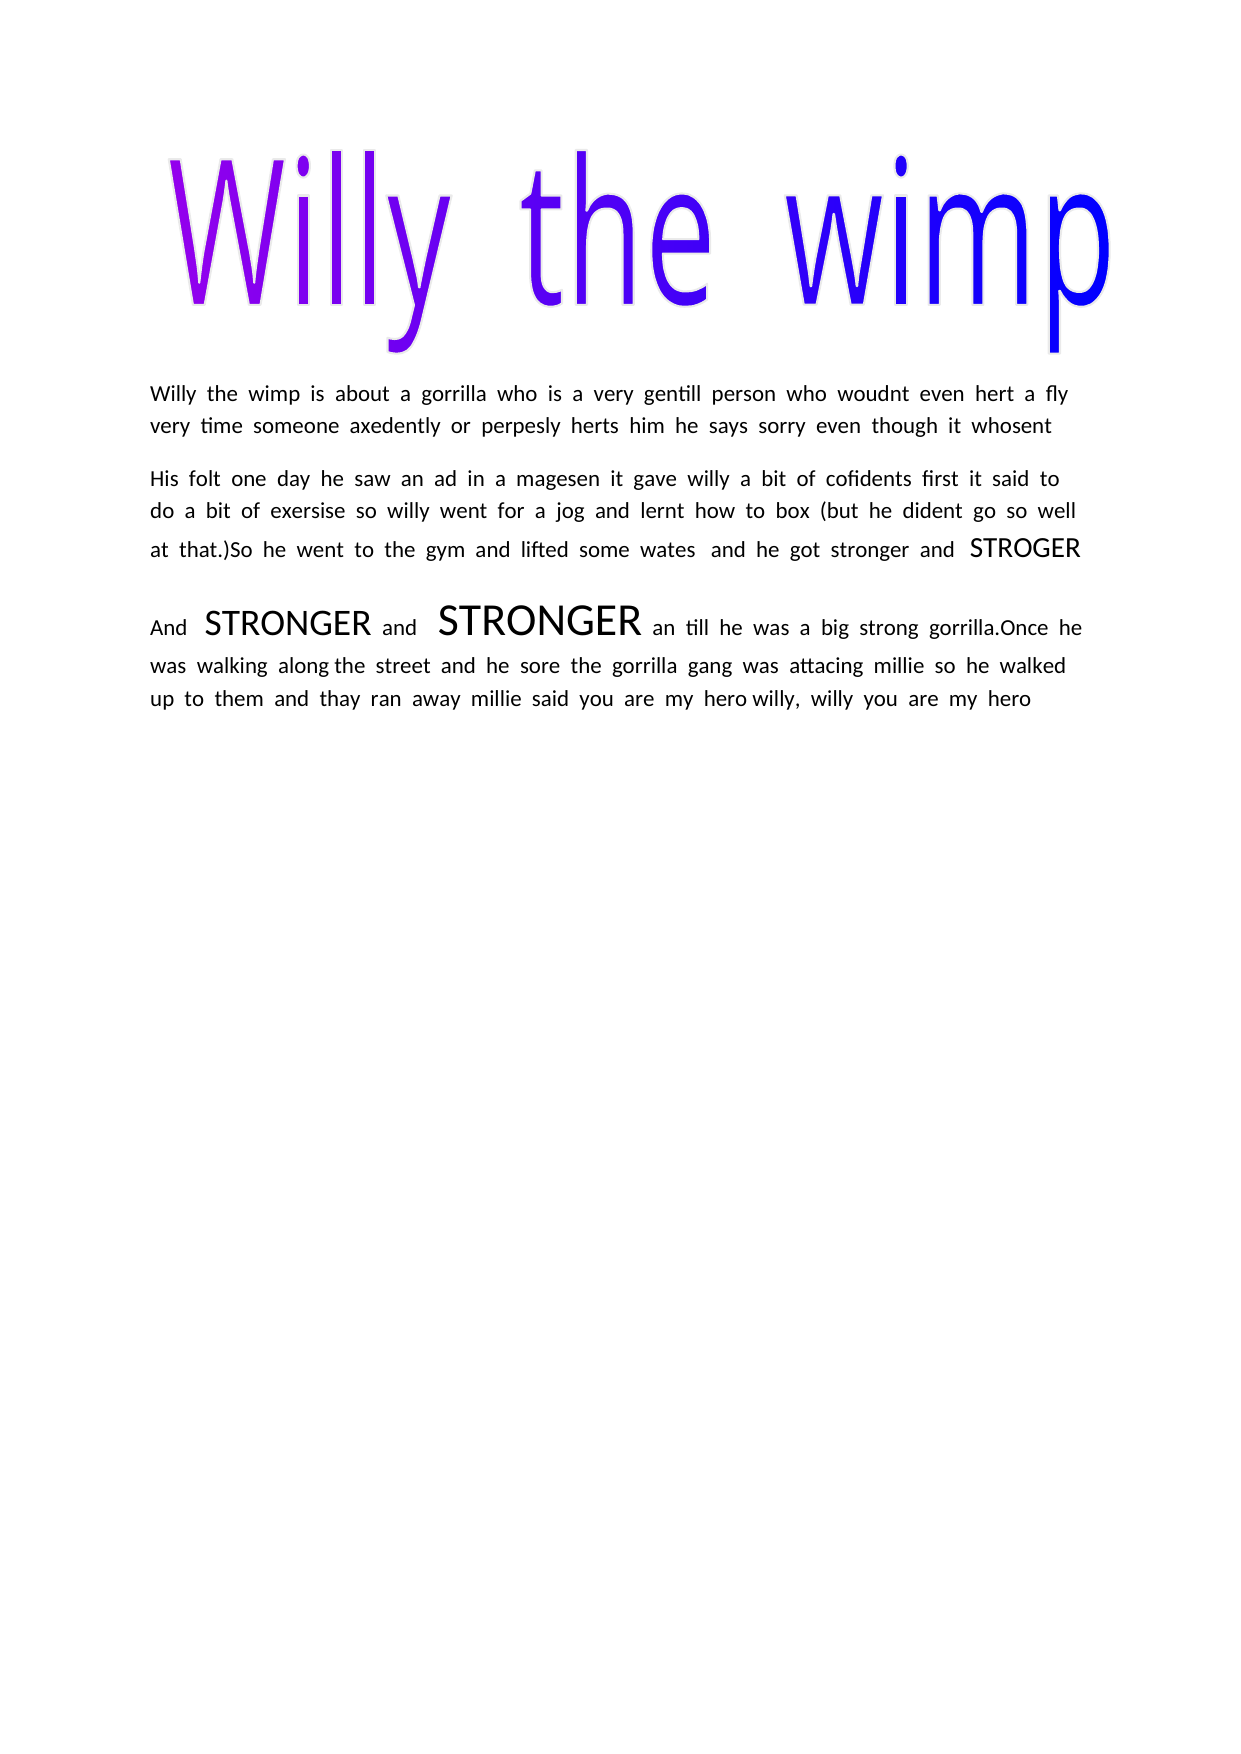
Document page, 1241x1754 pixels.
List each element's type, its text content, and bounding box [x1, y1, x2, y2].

text His folt one day he saw an ad in a magesen it gave willy a bit of cofidents first it said to do a bit of exersise so willy went for a jog and lernt how to box (but he dident go so well at that.)So he went to the gym and lifted some wates and he got stronger and STROGER [150, 464, 1090, 565]
text Willy the wimp is about a gorrilla who is a very gentill person who woudnt even hert a fly very time someone axedently or perpesly herts him he says sorry even though it whosent [150, 379, 1090, 439]
text And STRONGER and STRONGER an till he was a big strong gorrilla.Once he was walking along the street and he sore the gorrilla gang was attacing millie so he walked up to them and thay ran away millie said you are my hero willy, willy you are my hero [150, 591, 1090, 712]
